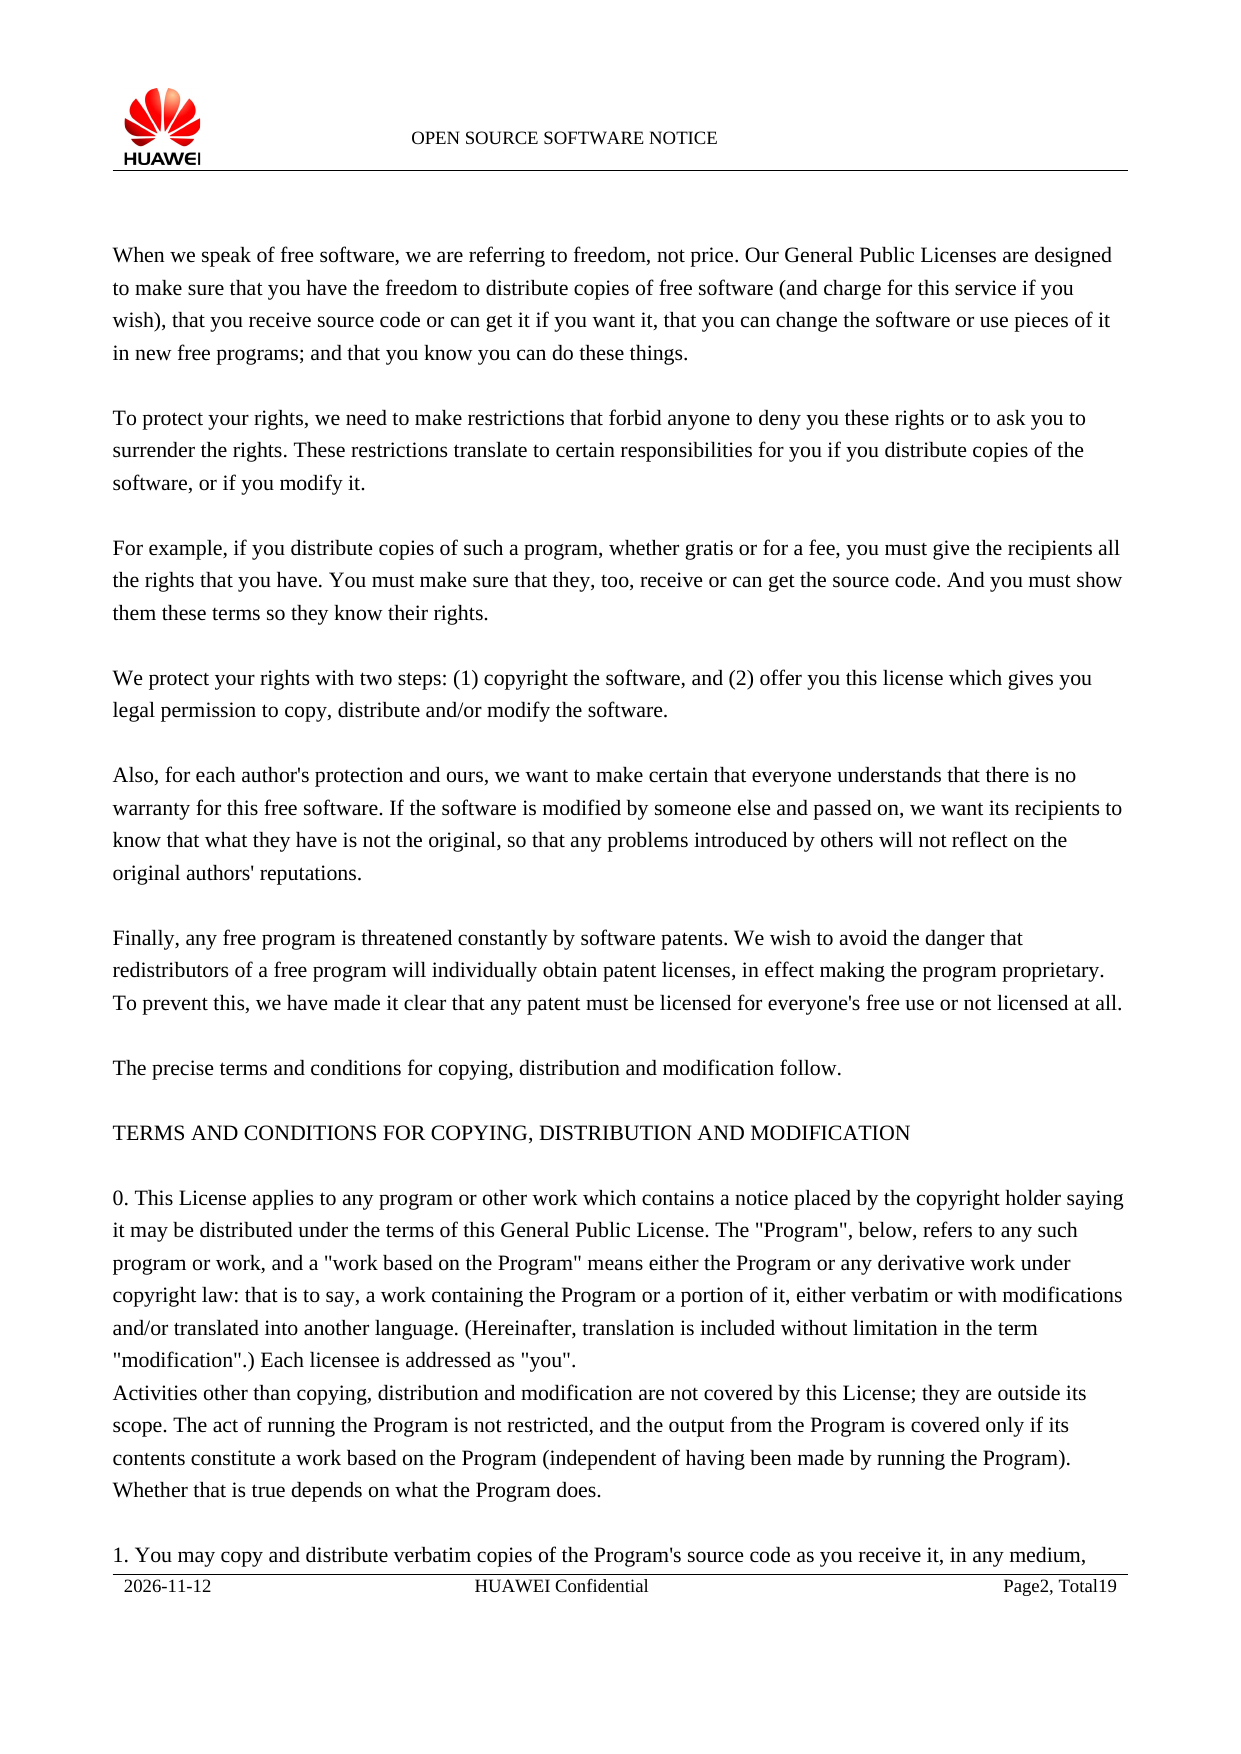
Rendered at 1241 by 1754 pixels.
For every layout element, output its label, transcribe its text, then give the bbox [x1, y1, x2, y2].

picture [124, 88, 201, 165]
